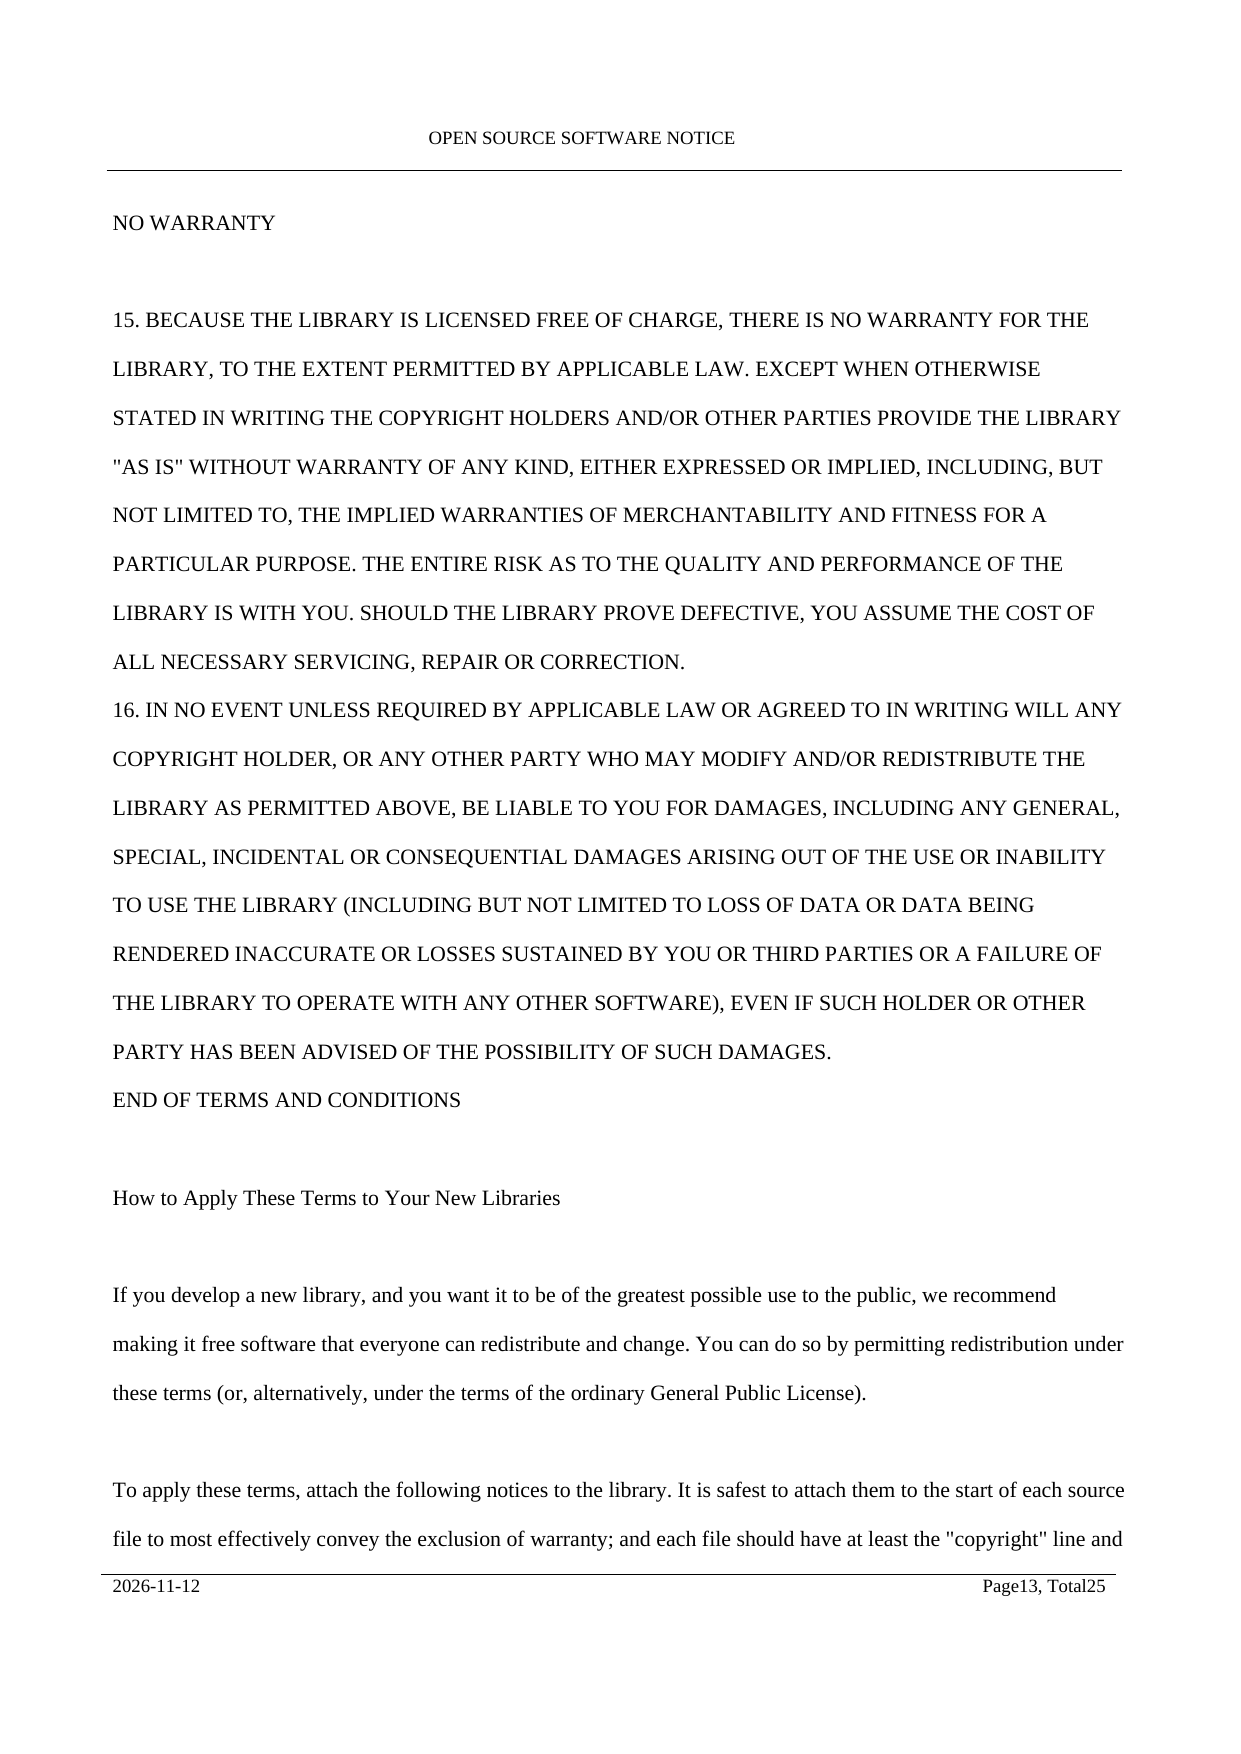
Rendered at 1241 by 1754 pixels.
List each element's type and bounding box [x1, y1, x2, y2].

text [112, 206, 1128, 1555]
